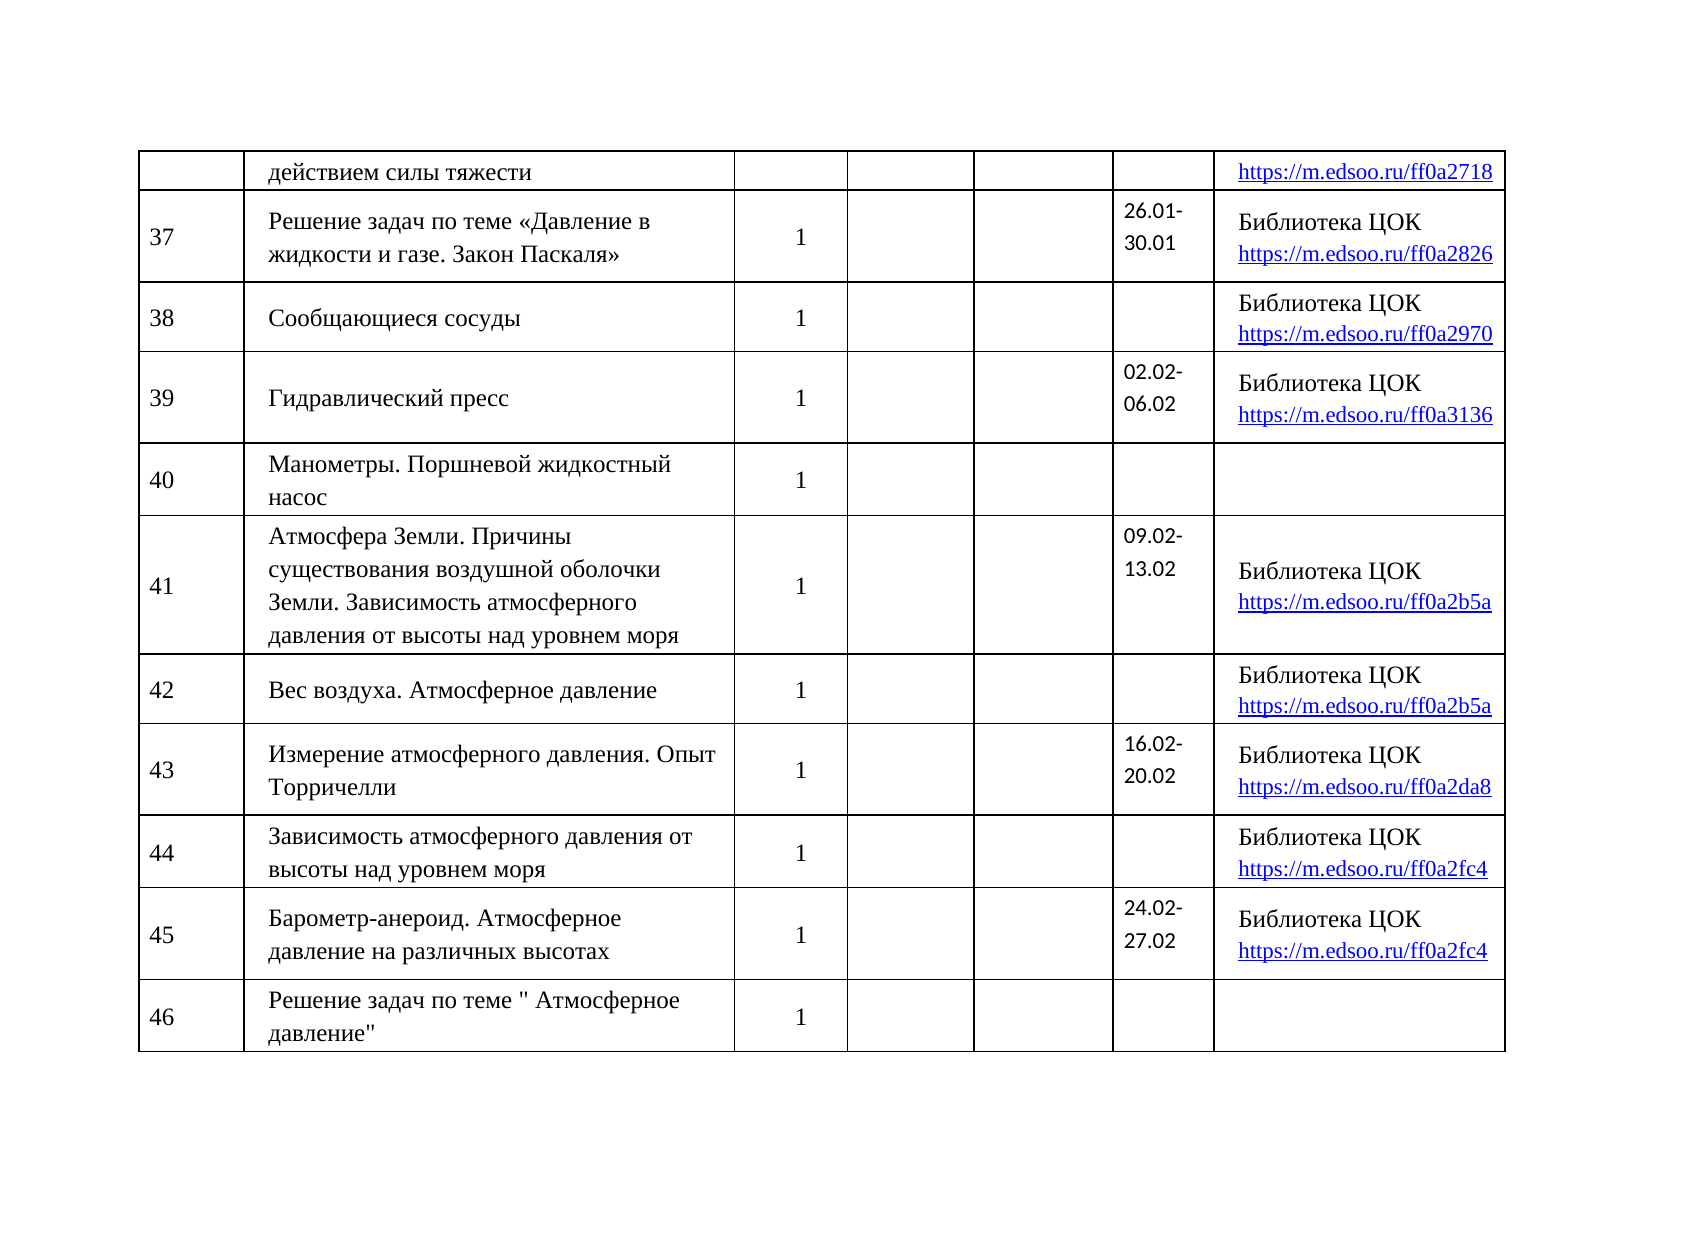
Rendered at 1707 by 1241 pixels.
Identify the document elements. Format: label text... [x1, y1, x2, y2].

table_cell [848, 724, 973, 814]
table_cell [848, 191, 973, 281]
table_cell [975, 655, 1112, 723]
table_cell Измерение атмосферного давления. Опыт Торричелли [245, 724, 734, 814]
table_cell Атмосфера Земли. Причины существования воздушной оболочки Земли. Зависимость атмосферного давления от высоты над уровнем моря [245, 516, 734, 653]
table_cell [848, 516, 973, 653]
table_cell [975, 816, 1112, 887]
table_cell 1 [735, 352, 847, 442]
table_cell 1 [735, 655, 847, 723]
table_cell [975, 352, 1112, 442]
table_cell 09.02-13.02 [1114, 516, 1213, 653]
table_cell [1114, 283, 1213, 351]
table_cell 1 [735, 980, 847, 1051]
table_cell [1114, 444, 1213, 515]
table_cell Библиотека ЦОК https://m.edsoo.ru/ff0a2b5a [1215, 516, 1504, 653]
table_cell 43 [140, 724, 243, 814]
table_cell [1114, 152, 1213, 189]
table_cell [848, 980, 973, 1051]
table_cell [975, 980, 1112, 1051]
table_cell 38 [140, 283, 243, 351]
table_cell [975, 152, 1112, 189]
table_cell Гидравлический пресс [245, 352, 734, 442]
table_cell Библиотека ЦОК https://m.edsoo.ru/ff0a2da8 [1215, 724, 1504, 814]
table_cell 1 [735, 516, 847, 653]
table_cell 36 [140, 152, 243, 189]
table_cell 37 [140, 191, 243, 281]
table_cell 45 [140, 888, 243, 978]
table_cell Решение задач по теме " Атмосферное давление" [245, 980, 734, 1051]
table_cell [848, 816, 973, 887]
table_cell [975, 724, 1112, 814]
table_cell Зависимость атмосферного давления от высоты над уровнем моря [245, 816, 734, 887]
table_cell [848, 444, 973, 515]
table_cell 44 [140, 816, 243, 887]
table_cell 1 [735, 444, 847, 515]
table_cell 46 [140, 980, 243, 1051]
table_cell [1215, 444, 1504, 515]
table_cell [975, 191, 1112, 281]
table_cell 16.02-20.02 [1114, 724, 1213, 814]
table_cell 40 [140, 444, 243, 515]
table_cell [848, 655, 973, 723]
table_cell 42 [140, 655, 243, 723]
table_cell [1114, 980, 1213, 1051]
table_cell 02.02-06.02 [1114, 352, 1213, 442]
table_cell [1114, 655, 1213, 723]
table_cell [975, 444, 1112, 515]
table_cell 1 [735, 191, 847, 281]
table_cell [975, 283, 1112, 351]
table_cell 41 [140, 516, 243, 653]
table_cell [1215, 980, 1504, 1051]
table_cell Библиотека ЦОК https://m.edsoo.ru/ff0a2fc4 [1215, 816, 1504, 887]
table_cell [1215, 152, 1504, 189]
table_cell 1 [735, 724, 847, 814]
table_cell Библиотека ЦОК https://m.edsoo.ru/ff0a2b5a [1215, 655, 1504, 723]
table_cell Барометр-анероид. Атмосферное давление на различных высотах [245, 888, 734, 978]
table_cell Вес воздуха. Атмосферное давление [245, 655, 734, 723]
table_cell Сообщающиеся сосуды [245, 283, 734, 351]
table_cell [848, 352, 973, 442]
table_cell [848, 283, 973, 351]
table_cell [1114, 816, 1213, 887]
table_cell 39 [140, 352, 243, 442]
table_cell 1 [735, 283, 847, 351]
table_cell 1 [735, 816, 847, 887]
table_cell [975, 516, 1112, 653]
table_cell Манометры. Поршневой жидкостный насос [245, 444, 734, 515]
table_cell 1 [735, 888, 847, 978]
table_cell 24.02-27.02 [1114, 888, 1213, 978]
table_cell 1 [735, 152, 847, 189]
table_cell [848, 152, 973, 189]
table_cell [975, 888, 1112, 978]
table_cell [245, 152, 734, 189]
table_cell 26.01-30.01 [1114, 191, 1213, 281]
table_cell Библиотека ЦОК https://m.edsoo.ru/ff0a2fc4 [1215, 888, 1504, 978]
table_cell Решение задач по теме «Давление в жидкости и газе. Закон Паскаля» [245, 191, 734, 281]
table_cell Библиотека ЦОК https://m.edsoo.ru/ff0a2970 [1215, 283, 1504, 351]
table_cell Библиотека ЦОК https://m.edsoo.ru/ff0a2826 [1215, 191, 1504, 281]
table_cell Библиотека ЦОК https://m.edsoo.ru/ff0a3136 [1215, 352, 1504, 442]
table_cell [848, 888, 973, 978]
